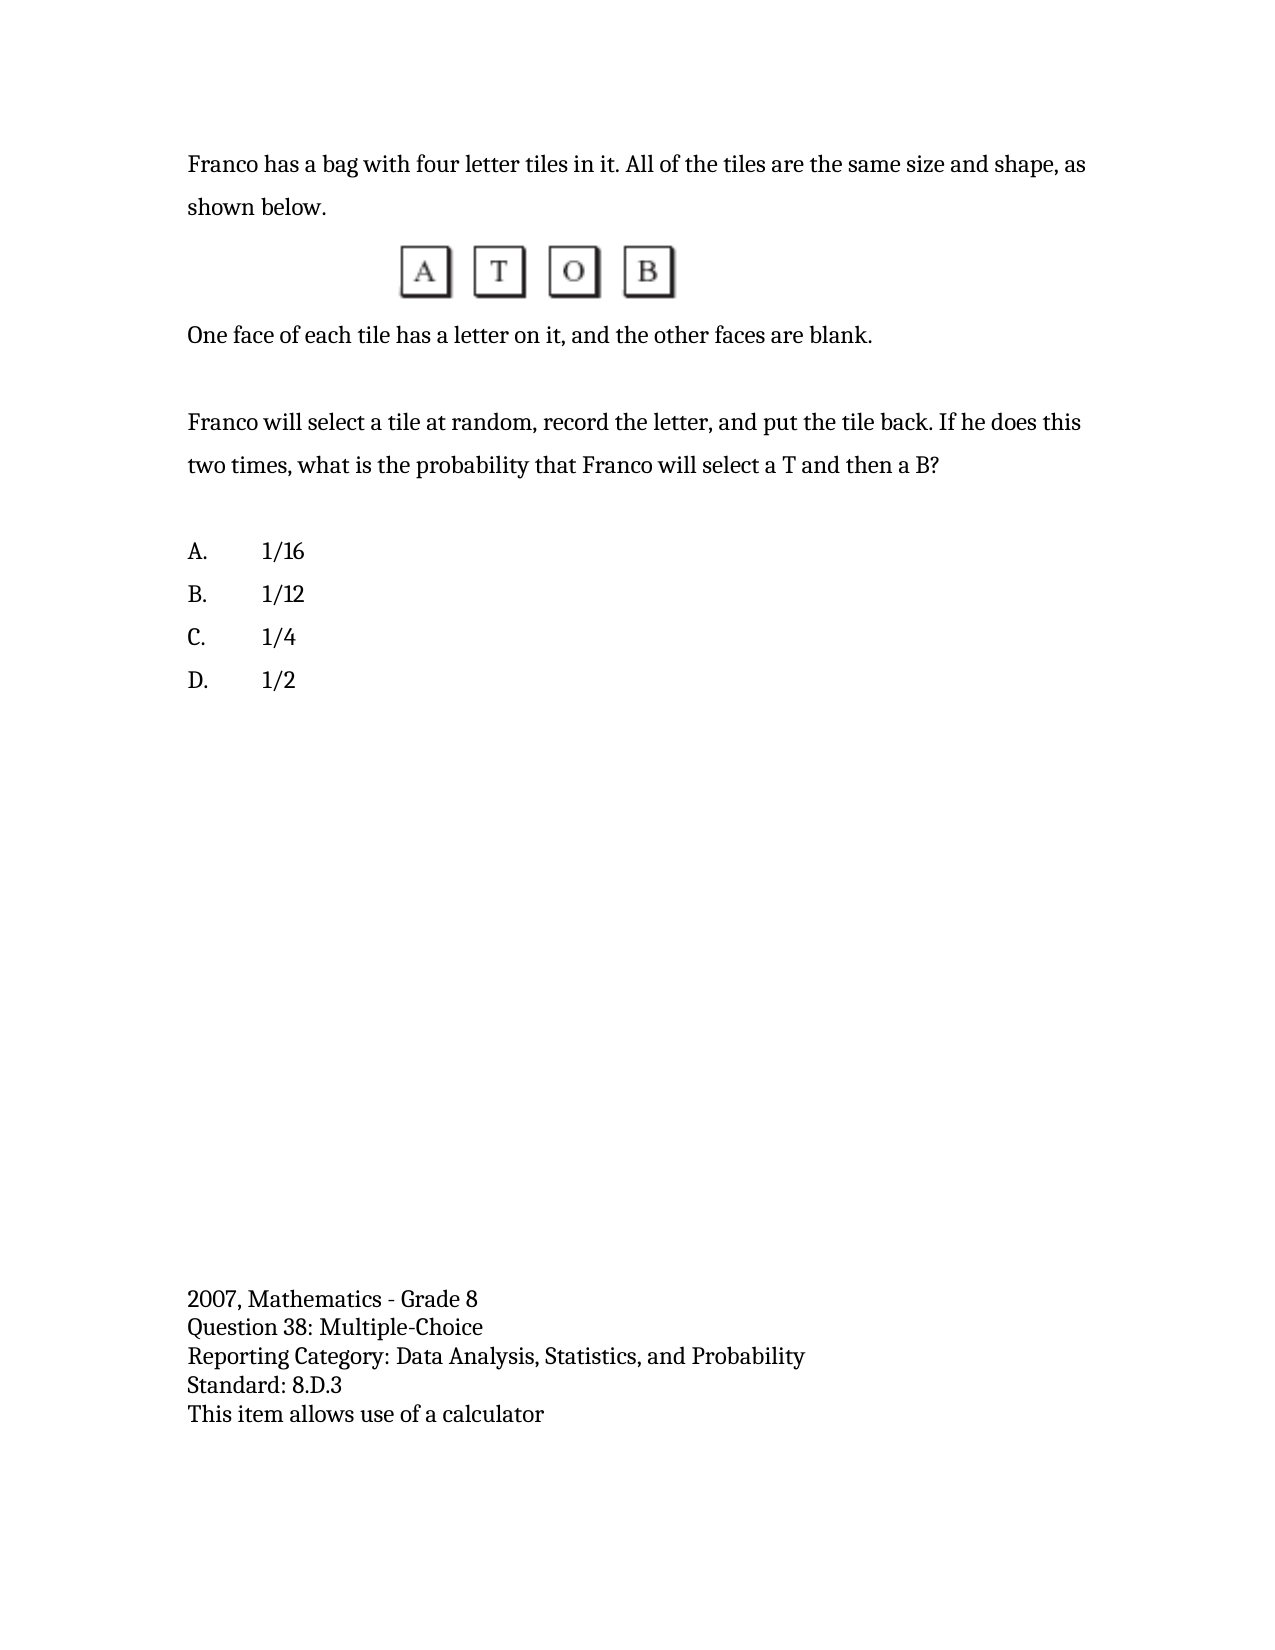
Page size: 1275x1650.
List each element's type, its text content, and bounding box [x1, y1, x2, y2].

text Franco has a bag with four letter tiles in it. All of the tiles are the same size and shape, as shown below. [187, 150, 1087, 222]
picture [391, 236, 685, 307]
text One face of each tile has a letter on it, and the other faces are blank. [187, 321, 1087, 350]
text B. 1/12 [187, 580, 1087, 609]
text Question 38: Multiple-Choice [187, 1313, 1087, 1342]
text C. 1/4 [187, 623, 1087, 652]
text D. 1/2 [187, 666, 1087, 695]
text Franco will select a tile at random, record the letter, and put the tile back. If he does this two times, what is the probability that Franco will select a T and then a B? [187, 408, 1087, 479]
text A. 1/16 [187, 537, 1087, 566]
text 2007, Mathematics - Grade 8 [187, 1284, 1087, 1313]
text This item allows use of a calculator [187, 1399, 1087, 1428]
text Reporting Category: Data Analysis, Statistics, and Probability [187, 1342, 1087, 1371]
text Standard: 8.D.3 [187, 1371, 1087, 1399]
